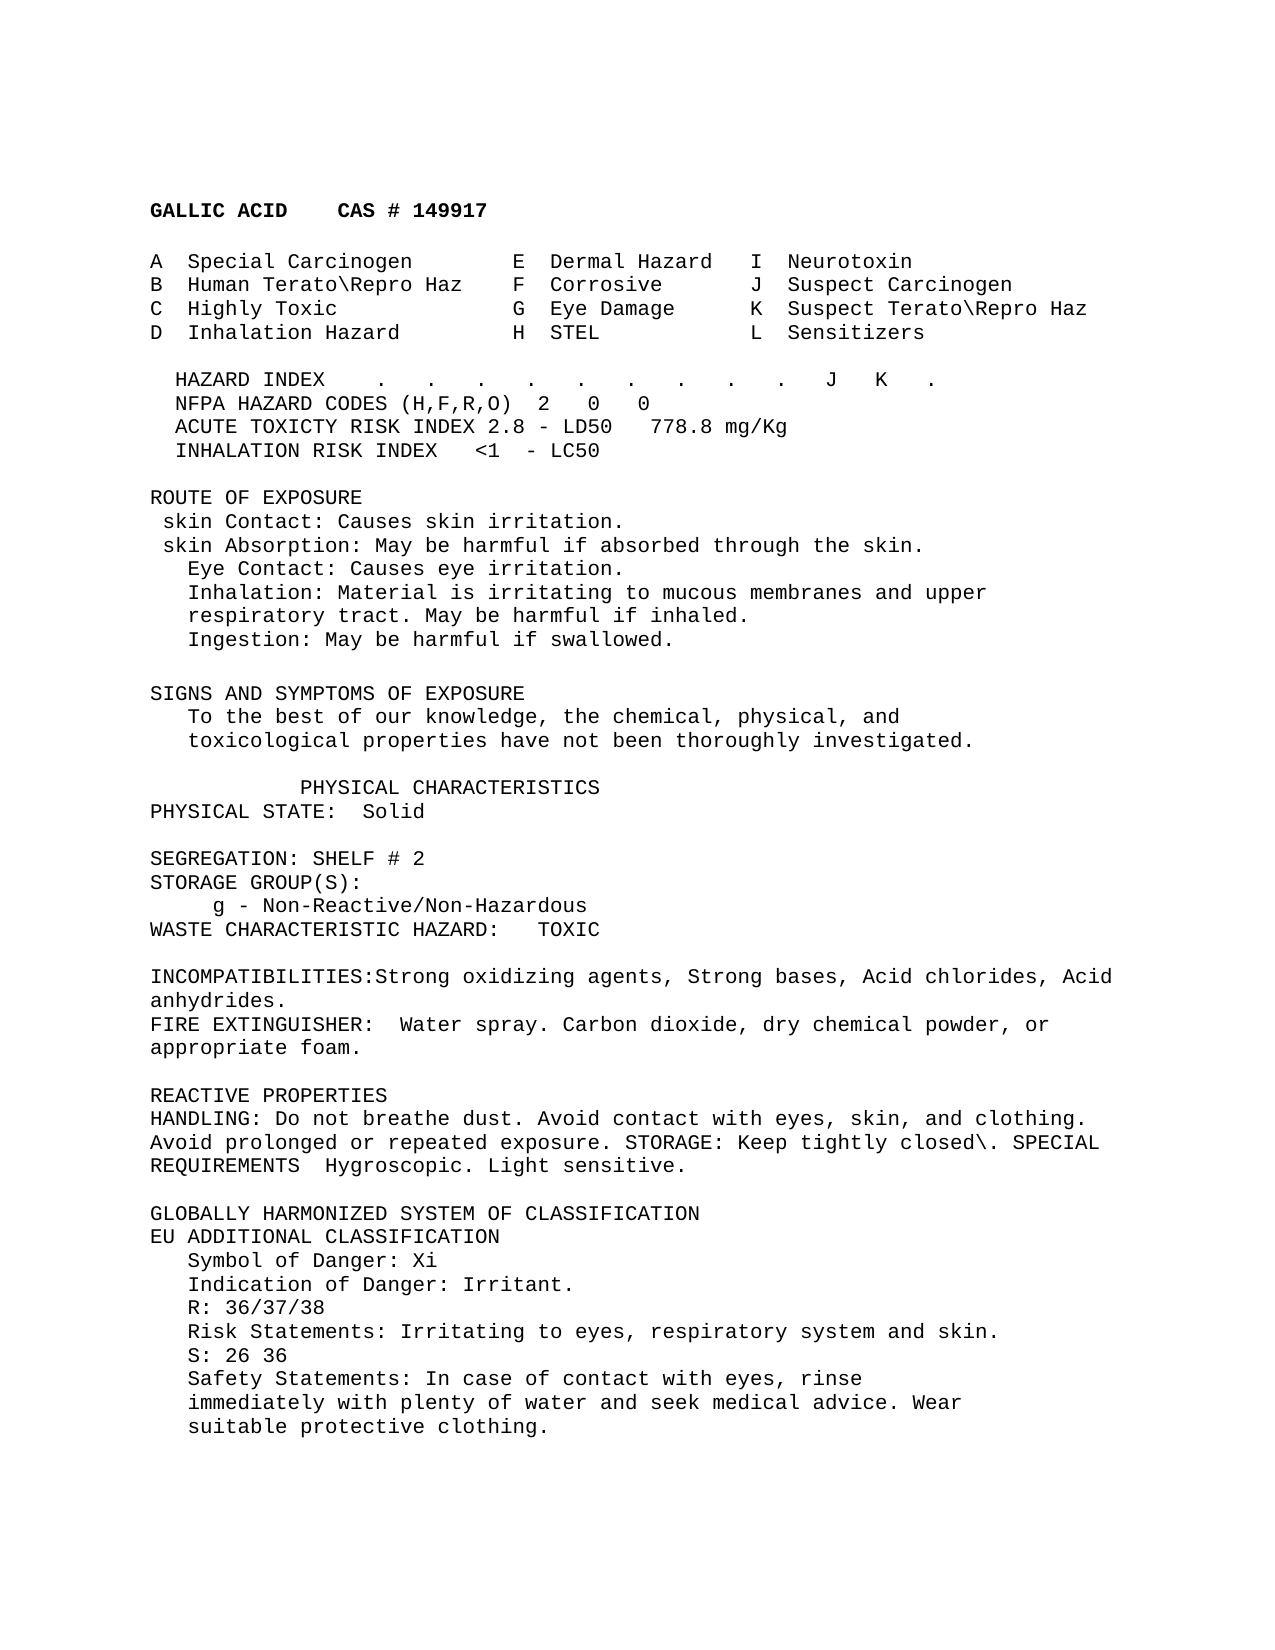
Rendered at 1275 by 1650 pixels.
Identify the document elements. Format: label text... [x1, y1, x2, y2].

text skin Contact: Causes skin irritation. [150, 511, 1125, 534]
text immediately with plenty of water and seek medical advice. Wear [150, 1392, 1125, 1416]
text FIRE EXTINGUISHER: Water spray. Carbon dioxide, dry chemical powder, or [150, 1014, 1125, 1037]
text respiratory tract. May be harmful if inhaled. [150, 606, 1125, 629]
text EU ADDITIONAL CLASSIFICATION [150, 1226, 1125, 1250]
text ACUTE TOXICTY RISK INDEX 2.8 - LD50 778.8 mg/Kg [150, 416, 1125, 440]
text suitable protective clothing. [150, 1416, 1125, 1439]
text toxicological properties have not been thoroughly investigated. [150, 730, 1125, 753]
text Inhalation: Material is irritating to mucous membranes and upper [150, 582, 1125, 606]
text GLOBALLY HARMONIZED SYSTEM OF CLASSIFICATION [150, 1203, 1125, 1226]
text NFPA HAZARD CODES (H,F,R,O) 2 0 0 [150, 393, 1125, 416]
text A Special Carcinogen E Dermal Hazard I Neurotoxin [150, 251, 1125, 274]
text HANDLING: Do not breathe dust. Avoid contact with eyes, skin, and clothing. [150, 1108, 1125, 1132]
subtitle GALLIC ACID CAS # 149917 [150, 200, 1125, 224]
text S: 26 36 [150, 1345, 1125, 1368]
text SIGNS AND SYMPTOMS OF EXPOSURE [150, 683, 1125, 706]
text C Highly Toxic G Eye Damage K Suspect Terato\Repro Haz [150, 298, 1125, 322]
text REACTIVE PROPERTIES [150, 1084, 1125, 1108]
text ROUTE OF EXPOSURE [150, 487, 1125, 511]
text HAZARD INDEX . . . . . . . . . J K . [150, 369, 1125, 393]
text Avoid prolonged or repeated exposure. STORAGE: Keep tightly closed\. SPECIAL [150, 1132, 1125, 1156]
text appropriate foam. [150, 1037, 1125, 1061]
text Ingestion: May be harmful if swallowed. [150, 629, 1125, 653]
text g - Non-Reactive/Non-Hazardous [150, 895, 1125, 919]
text Indication of Danger: Irritant. [150, 1274, 1125, 1297]
text PHYSICAL STATE: Solid [150, 801, 1125, 824]
text To the best of our knowledge, the chemical, physical, and [150, 706, 1125, 730]
text Symbol of Danger: Xi [150, 1250, 1125, 1274]
text Risk Statements: Irritating to eyes, respiratory system and skin. [150, 1321, 1125, 1345]
text D Inhalation Hazard H STEL L Sensitizers [150, 322, 1125, 345]
text B Human Terato\Repro Haz F Corrosive J Suspect Carcinogen [150, 274, 1125, 298]
text Safety Statements: In case of contact with eyes, rinse [150, 1368, 1125, 1392]
text R: 36/37/38 [150, 1297, 1125, 1321]
text PHYSICAL CHARACTERISTICS [150, 777, 1125, 801]
text INCOMPATIBILITIES:Strong oxidizing agents, Strong bases, Acid chlorides, Acid [150, 966, 1125, 990]
text Eye Contact: Causes eye irritation. [150, 558, 1125, 582]
text anhydrides. [150, 990, 1125, 1014]
text REQUIREMENTS Hygroscopic. Light sensitive. [150, 1156, 1125, 1179]
text SEGREGATION: SHELF # 2 [150, 848, 1125, 872]
text INHALATION RISK INDEX <1 - LC50 [150, 440, 1125, 464]
text WASTE CHARACTERISTIC HAZARD: TOXIC [150, 919, 1125, 943]
text skin Absorption: May be harmful if absorbed through the skin. [150, 534, 1125, 558]
text STORAGE GROUP(S): [150, 872, 1125, 895]
